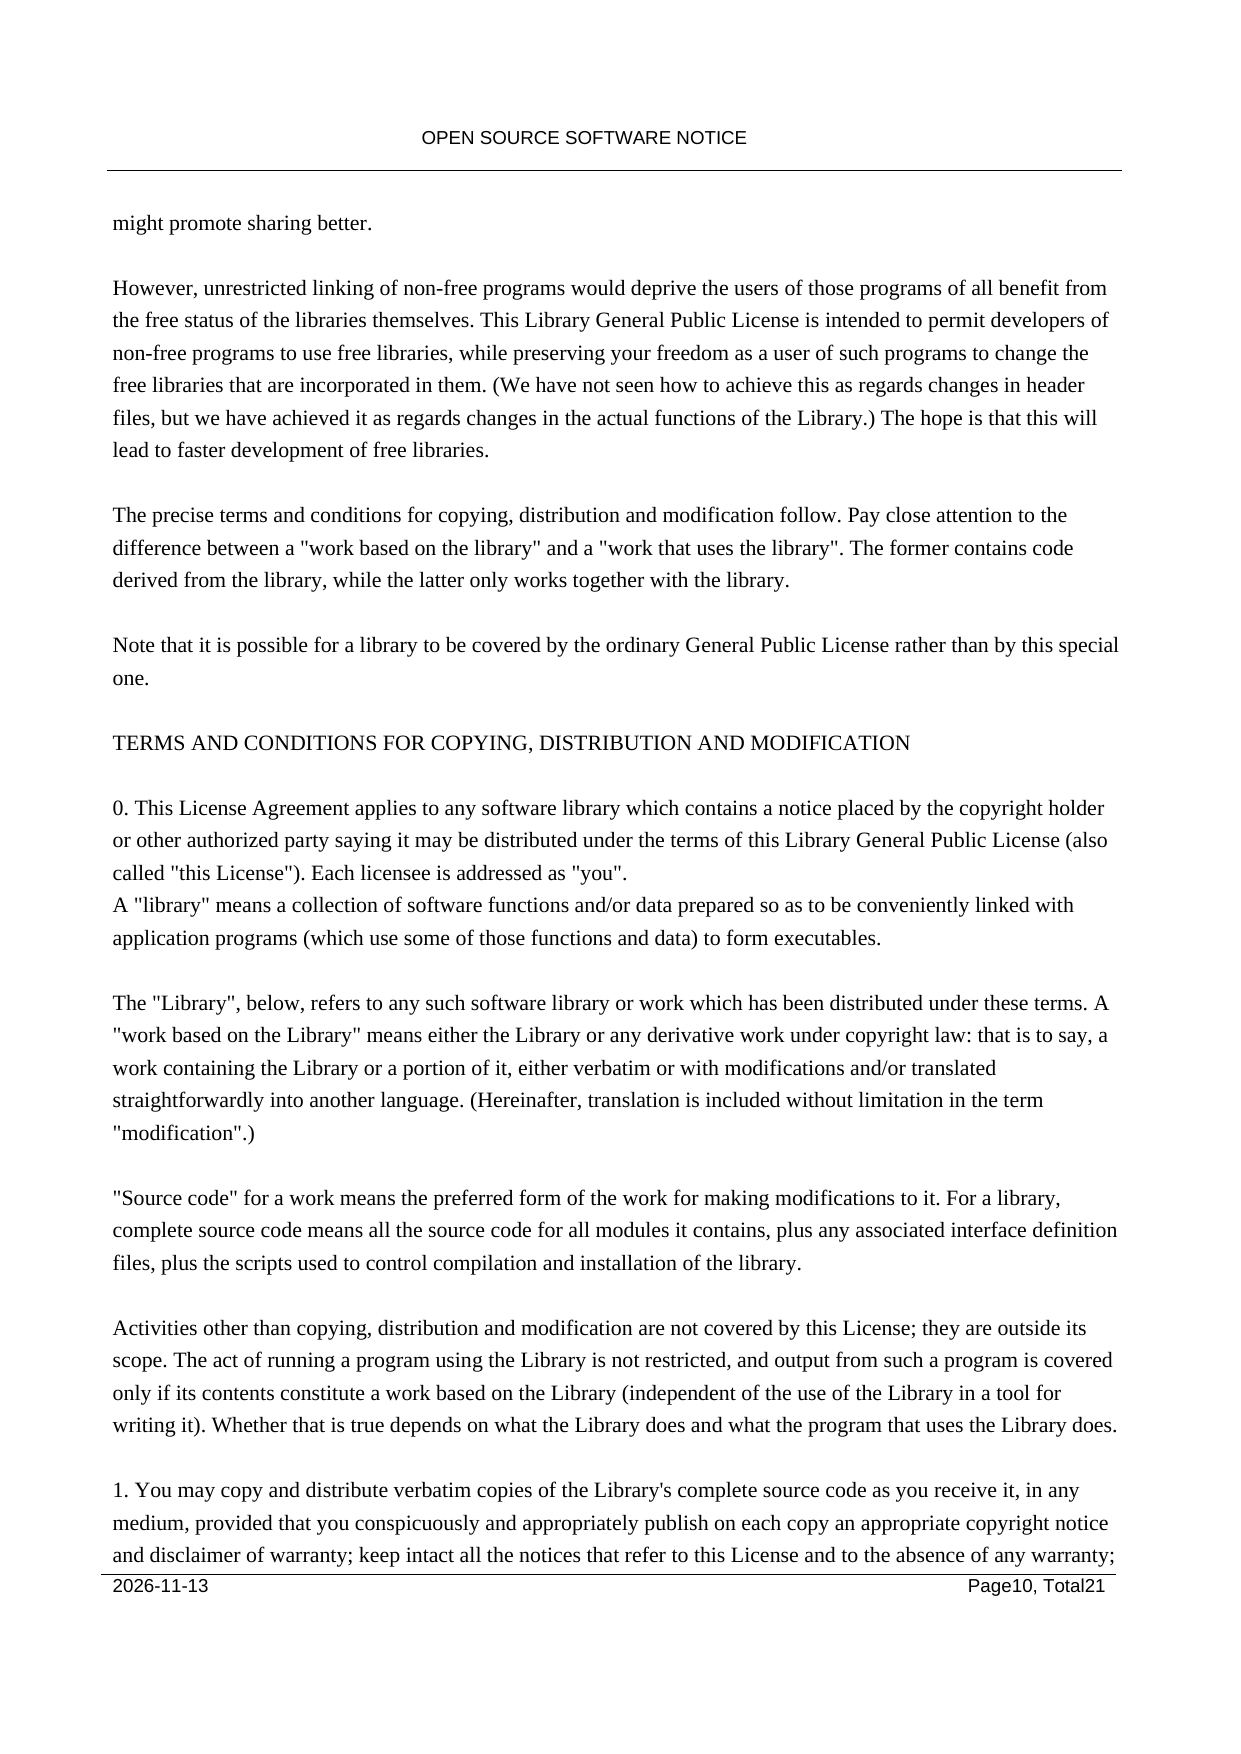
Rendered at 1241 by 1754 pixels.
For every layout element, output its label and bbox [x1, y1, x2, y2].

text [112, 206, 1128, 1571]
